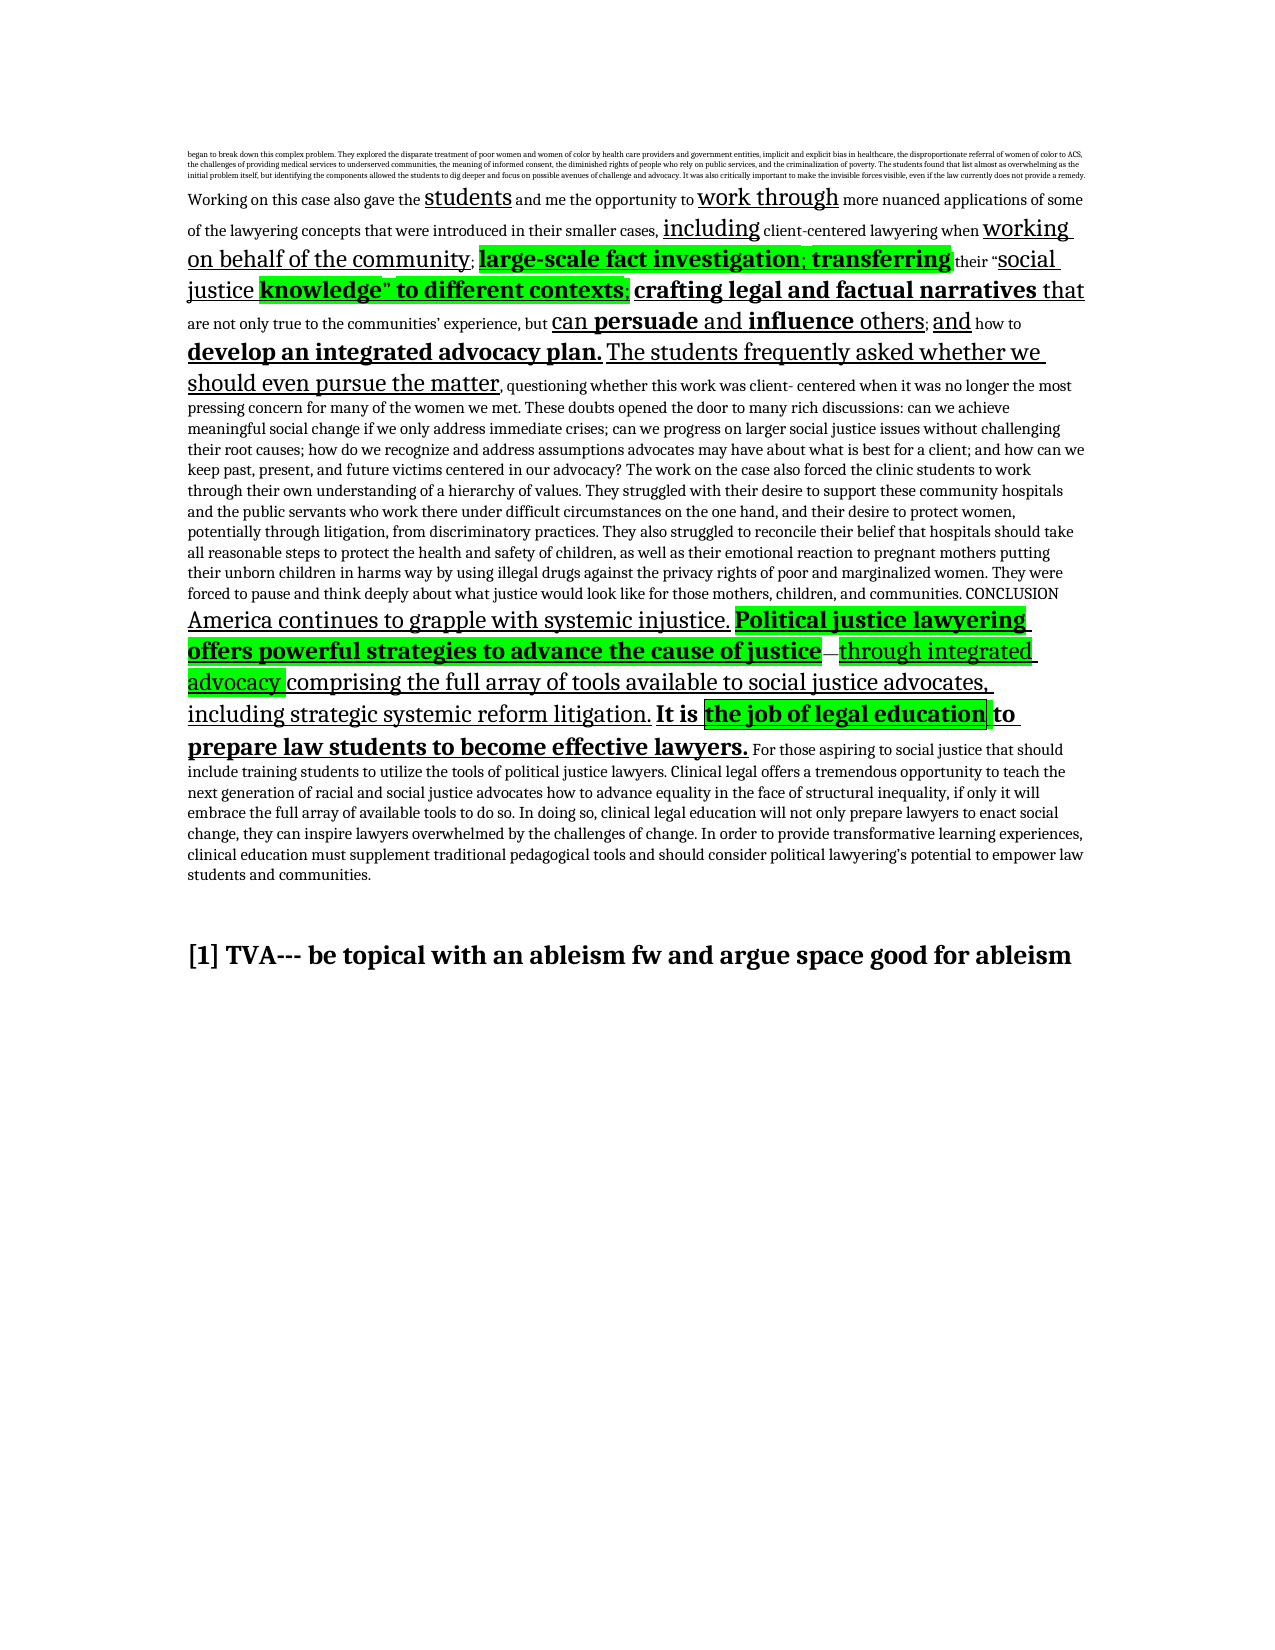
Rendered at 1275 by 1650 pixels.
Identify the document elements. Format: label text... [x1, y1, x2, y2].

text [1] TVA--- be topical with an ableism fw and argue space good for ableism [187, 940, 1087, 971]
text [187, 150, 1087, 885]
